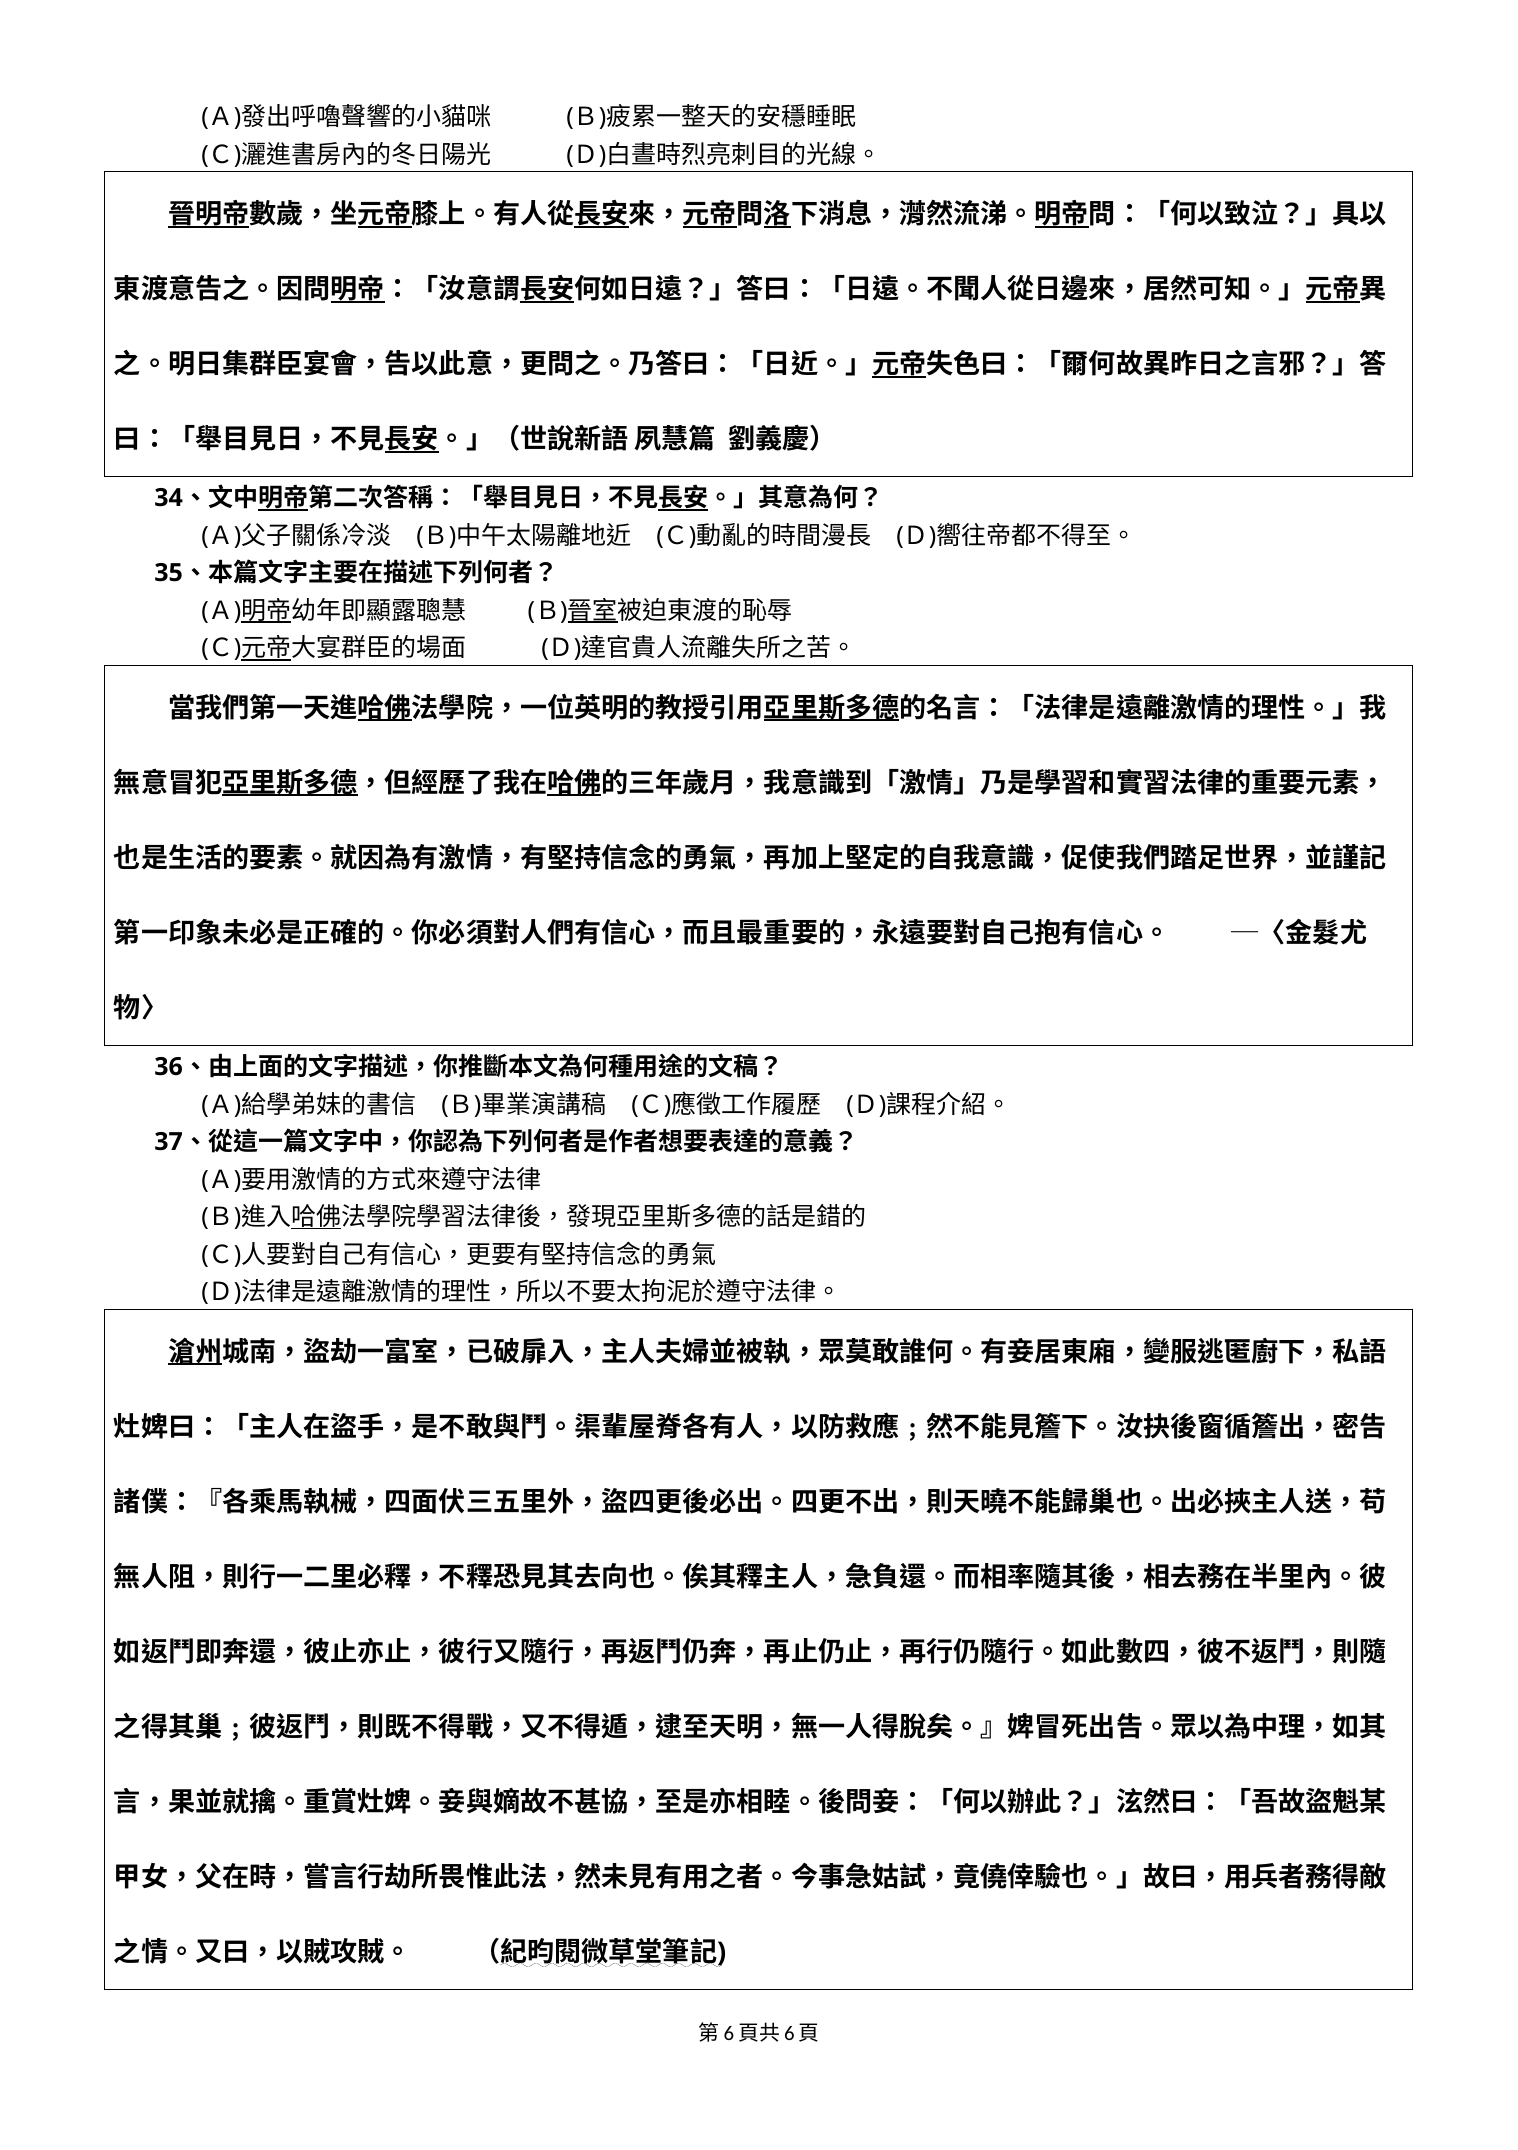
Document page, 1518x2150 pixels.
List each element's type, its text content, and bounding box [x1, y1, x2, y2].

text (Ｄ)法律是遠離激情的理性，所以不要太拘泥於遵守法律。 [89, 1271, 1429, 1308]
text (Ａ)父子關係冷淡 (Ｂ)中午太陽離地近 (Ｃ)動亂的時間漫長 (Ｄ)嚮往帝都不得至。 [89, 515, 1429, 552]
text 晉明帝數歲，坐元帝膝上。有人從長安來，元帝問洛下消息，潸然流涕。明帝問：「何以致泣？」具以東渡意告之。因問明帝：「汝意謂長安何如日遠？」答曰：「日遠。不聞人從日邊來，居然可知。」元帝異之。明日集群臣宴會，告以此意，更問之。乃答曰：「日近。」元帝失色曰：「爾何故異昨日之言邪？」答曰：「舉目見日，不見長安。」（世說新語 夙慧篇 劉義慶） [105, 172, 1412, 476]
text 35、本篇文字主要在描述下列何者？ [154, 552, 1429, 590]
text 當我們第一天進哈佛法學院，一位英教授引用亞里斯多德的名言：「法律是遠離激情的理性。」我無意冒犯亞里斯多德，但經歷了我在哈佛的三年歲月，我意識到「激情」乃是學習和實習法律的重要元素，也是生活的要素。就因為有激情，有堅持信念的勇氣，再加上堅定的自我意識，促使我們踏足世界，並謹記第一印象未必是正確的。你必須對人們有信心，而且最重要的，永遠要對自己抱有信心。 ─〈金髮尤物〉 [105, 666, 1412, 1045]
text (Ｃ)人要對自己有信心，更要有堅持信念的勇氣 [89, 1233, 1429, 1271]
text 37、從這一篇文字中，你認為下列何者是作者想要表達的意義？ [154, 1121, 1429, 1158]
text (Ａ)明帝幼年即顯露聰慧 (Ｂ)晉室被迫東渡的恥辱 [89, 590, 1429, 627]
text (Ｃ)灑進書房內的冬日陽光 (Ｄ)白晝時烈亮刺目的光線。 [89, 133, 1429, 171]
text 36、由上面的文字描述，你推斷本文為何種用途的文稿？ [154, 1046, 1429, 1083]
text (Ｂ)進入哈佛法學院學習法律後，發現亞里斯多德的話是錯的 [89, 1196, 1429, 1233]
text 34、文中明帝第二次答稱：「舉目見日，不見長安。」其意為何？ [154, 477, 1429, 515]
text 滄州城南，盜劫一富室，已破扉入，主人夫婦並被執，眾莫敢誰何。有妾居東廂，變服逃匿廚下，私語灶婢曰：「主人在盜手，是不敢與鬥。渠輩屋脊各有人，以防救應﹔然不能見簷下。汝抉後窗循簷出，密告諸僕：『各乘馬執械，四面伏三五里外，盜四更後必出。四更不出，則天曉不能歸巢也。出必挾主人送，苟無人阻，則行一二里必釋，不釋恐見其去向也。俟其釋主人，急負還。而相率隨其後，相去務在半里內。彼如返鬥即奔還，彼止亦止，彼行又隨行，再返鬥仍奔，再止仍止，再行仍隨行。如此數四，彼不返鬥，則隨之得其巢﹔彼返鬥，則既不得戰，又不得遁，逮至天明，無一人得脫矣。』婢冒死出告。眾以為中理，如其言，果並就擒。重賞灶婢。妾與嫡故不甚協，至是亦相睦。後問妾：「何以辦此？」泫然曰：「吾故盜魁某甲女，父在時，嘗言行劫所畏惟此法，然未見有用之者。今事急姑試，竟僥倖驗也。」故曰，用兵者務得敵之情。又曰，以賊攻賊。 （紀昀閱微草堂筆記) [105, 1310, 1412, 1989]
text (Ａ)要用激情的方式來遵守法律 [89, 1158, 1429, 1196]
text (Ａ)發出呼嚕聲響的小貓咪 (Ｂ)疲累一整天的安穩睡眠 [89, 96, 1429, 133]
text (Ａ)給學弟妹的書信 (Ｂ)畢業演講稿 (Ｃ)應徵工作履歷 (Ｄ)課程介紹。 [89, 1083, 1429, 1121]
text (Ｃ)元帝大宴群臣的場面 (Ｄ)達官貴人流離失所之苦。 [89, 627, 1429, 665]
